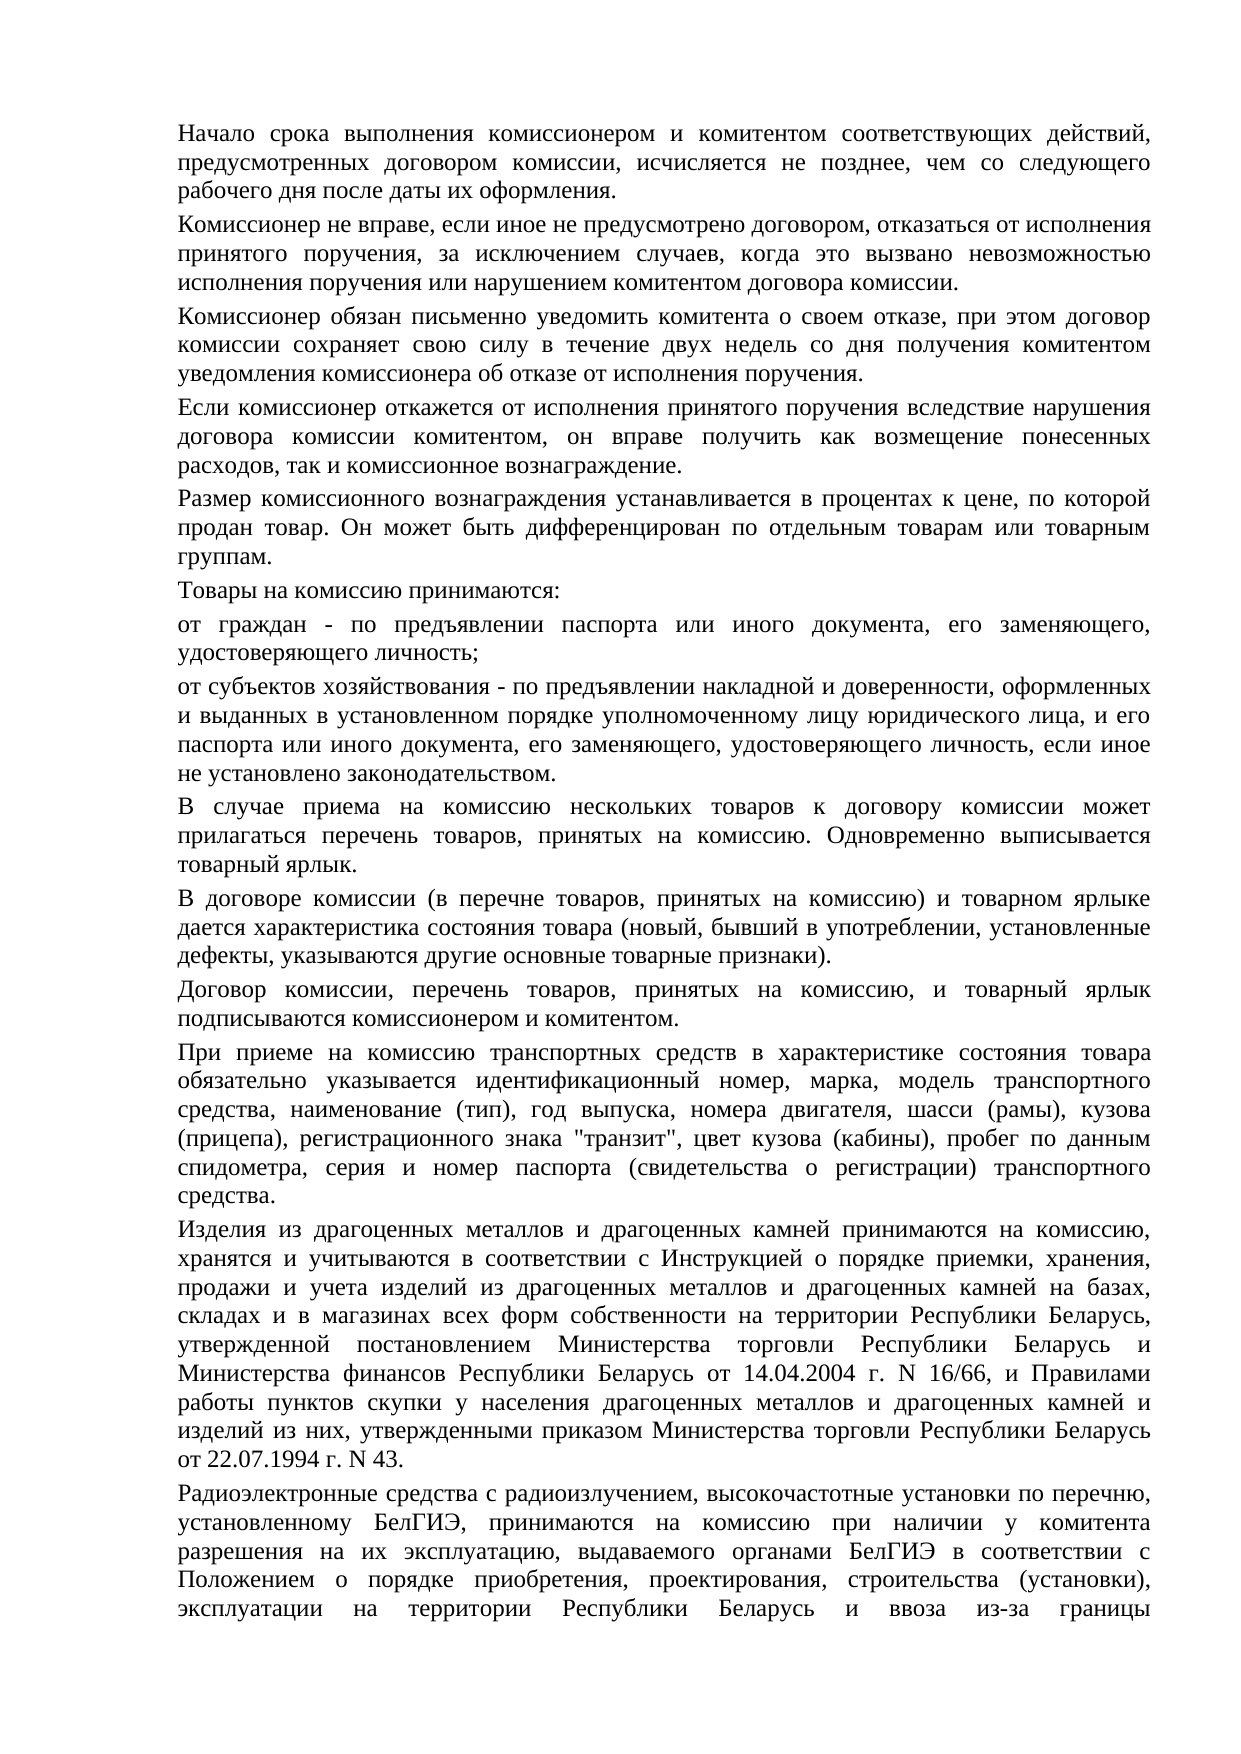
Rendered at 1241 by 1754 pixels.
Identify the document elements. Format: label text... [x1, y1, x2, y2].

text от субъектов хозяйствования - по предъявлении накладной и доверенности, оформленных и выданных в установленном порядке уполномоченному лицу юридического лица, и его паспорта или иного документа, его заменяющего, удостоверяющего личность, если иное не установлено законодательством. [177, 671, 1152, 786]
text Начало срока выполнения комиссионером и комитентом соответствующих действий, предусмотренных договором комиссии, исчисляется не позднее, чем со следующего рабочего дня после даты их оформления. [177, 118, 1152, 204]
text В договоре комиссии (в перечне товаров, принятых на комиссию) и товарном ярлыке дается характеристика состояния товара (новый, бывший в употреблении, установленные дефекты, указываются другие основные товарные признаки). [177, 883, 1152, 969]
text Товары на комиссию принимаются: [177, 575, 1152, 604]
text Размер комиссионного вознаграждения устанавливается в процентах к цене, по которой продан товар. Он может быть дифференцирован по отдельным товарам или товарным группам. [177, 483, 1152, 570]
text При приеме на комиссию транспортных средств в характеристике состояния товара обязательно указывается идентификационный номер, марка, модель транспортного средства, наименование (тип), год выпуска, номера двигателя, шасси (рамы), кузова (прицепа), регистрационного знака "транзит", цвет кузова (кабины), пробег по данным спидометра, серия и номер паспорта (свидетельства о регистрации) транспортного средства. [177, 1037, 1152, 1209]
text В случае приема на комиссию нескольких товаров к договору комиссии может прилагаться перечень товаров, принятых на комиссию. Одновременно выписывается товарный ярлык. [177, 791, 1152, 878]
text от граждан - по предъявлении паспорта или иного документа, его заменяющего, удостоверяющего личность; [177, 609, 1152, 666]
text Договор комиссии, перечень товаров, принятых на комиссию, и товарный ярлык подписываются комиссионером и комитентом. [177, 974, 1152, 1032]
text Комиссионер не вправе, если иное не предусмотрено договором, отказаться от исполнения принятого поручения, за исключением случаев, когда это вызвано невозможностью исполнения поручения или нарушением комитентом договора комиссии. [177, 209, 1152, 296]
text Комиссионер обязан письменно уведомить комитента о своем отказе, при этом договор комиссии сохраняет свою силу в течение двух недель со дня получения комитентом уведомления комиссионера об отказе от исполнения поручения. [177, 301, 1152, 387]
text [177, 1478, 1152, 1622]
text Изделия из драгоценных металлов и драгоценных камней принимаются на комиссию, хранятся и учитываются в соответствии с Инструкцией о порядке приемки, хранения, продажи и учета изделий из драгоценных металлов и драгоценных камней на базах, складах и в магазинах всех форм собственности на территории Республики Беларусь, утвержденной постановлением Министерства торговли Республики Беларусь и Министерства финансов Республики Беларусь от 14.04.2004 г. N 16/66, и Правилами работы пунктов скупки у населения драгоценных металлов и драгоценных камней и изделий из них, утвержденными приказом Министерства торговли Республики Беларусь от 22.07.1994 г. N 43. [177, 1214, 1152, 1473]
text Если комиссионер откажется от исполнения принятого поручения вследствие нарушения договора комиссии комитентом, он вправе получить как возмещение понесенных расходов, так и комиссионное вознаграждение. [177, 392, 1152, 478]
